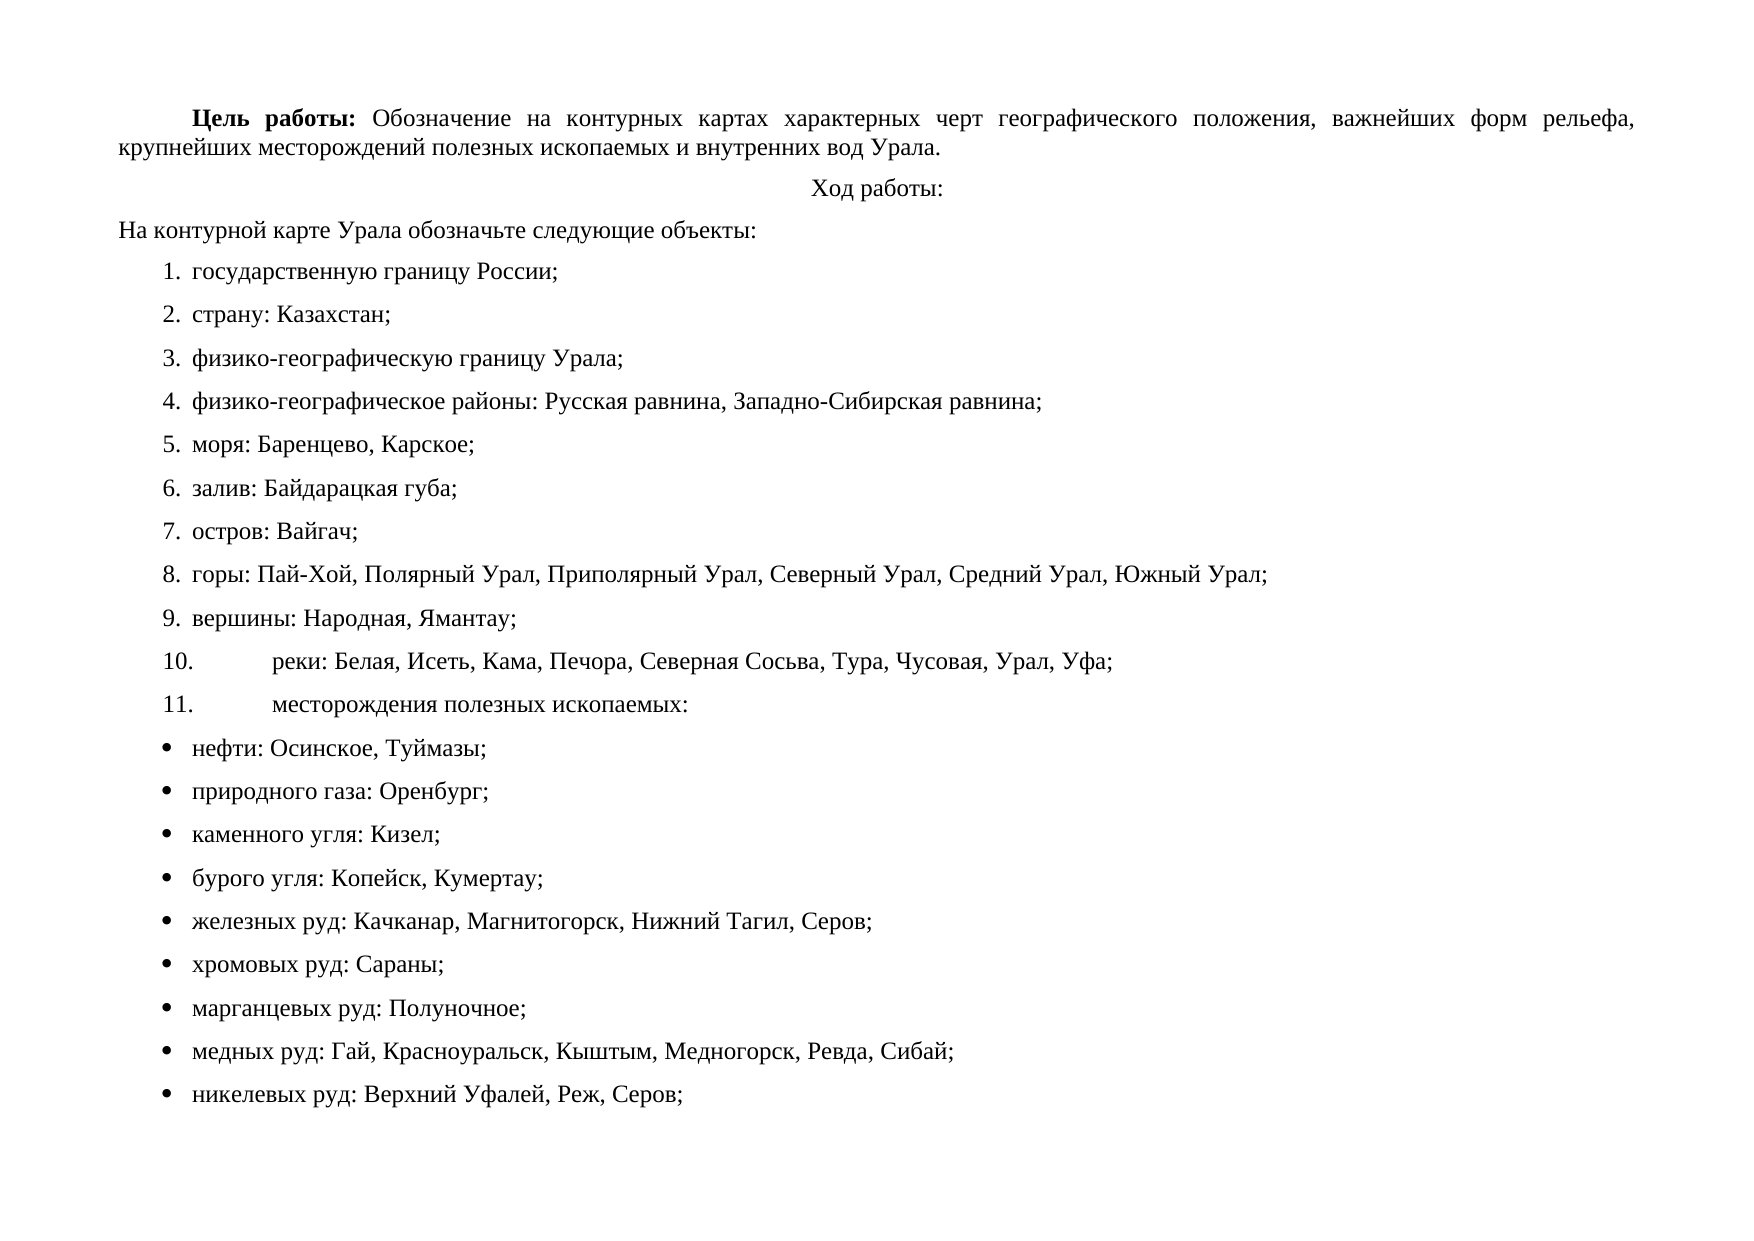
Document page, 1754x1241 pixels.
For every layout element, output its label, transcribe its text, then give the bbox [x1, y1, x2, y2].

list нефти: Осинское, Туймазы; [162, 733, 1636, 761]
list залив: Байдарацкая губа; [162, 473, 1636, 501]
list страну: Казахстан; [162, 299, 1636, 328]
list медных руд: Гай, Красноуральск, Кыштым, Медногорск, Ревда, Сибай; [162, 1036, 1636, 1065]
list природного газа: Оренбург; [162, 776, 1636, 805]
list железных руд: Качканар, Магнитогорск, Нижний Тагил, Серов; [162, 906, 1636, 935]
list каменного угля: Кизел; [162, 819, 1636, 848]
list марганцевых руд: Полуночное; [162, 993, 1636, 1021]
list физико-географическое районы: Русская равнина, Западно-Сибирская равнина; [162, 386, 1636, 415]
list месторождения полезных ископаемых: [162, 689, 1636, 718]
list остров: Вайгач; [162, 516, 1636, 545]
text Ход работы: [118, 173, 1636, 202]
list никелевых руд: Верхний Уфалей, Реж, Серов; [162, 1079, 1636, 1108]
list вершины: Народная, Ямантау; [162, 603, 1636, 631]
list государственную границу России; [162, 256, 1636, 285]
list горы: Пай-Хой, Полярный Урал, Приполярный Урал, Северный Урал, Средний Урал, Южный Урал; [162, 559, 1636, 588]
list хромовых руд: Сараны; [162, 949, 1636, 978]
text На контурной карте Урала обозначьте следующие объекты: [118, 215, 1636, 243]
list физико-географическую границу Урала; [162, 343, 1636, 371]
list реки: Белая, Исеть, Кама, Печора, Северная Сосьва, Тура, Чусовая, Урал, Уфа; [162, 646, 1636, 675]
text Цель работы: Обозначение на контурных картах характерных черт географического положения, важнейших форм рельефа, крупнейших месторождений полезных ископаемых и внутренних вод Урала. [118, 103, 1636, 161]
list моря: Баренцево, Карское; [162, 429, 1636, 458]
list бурого угля: Копейск, Кумертау; [162, 863, 1636, 891]
